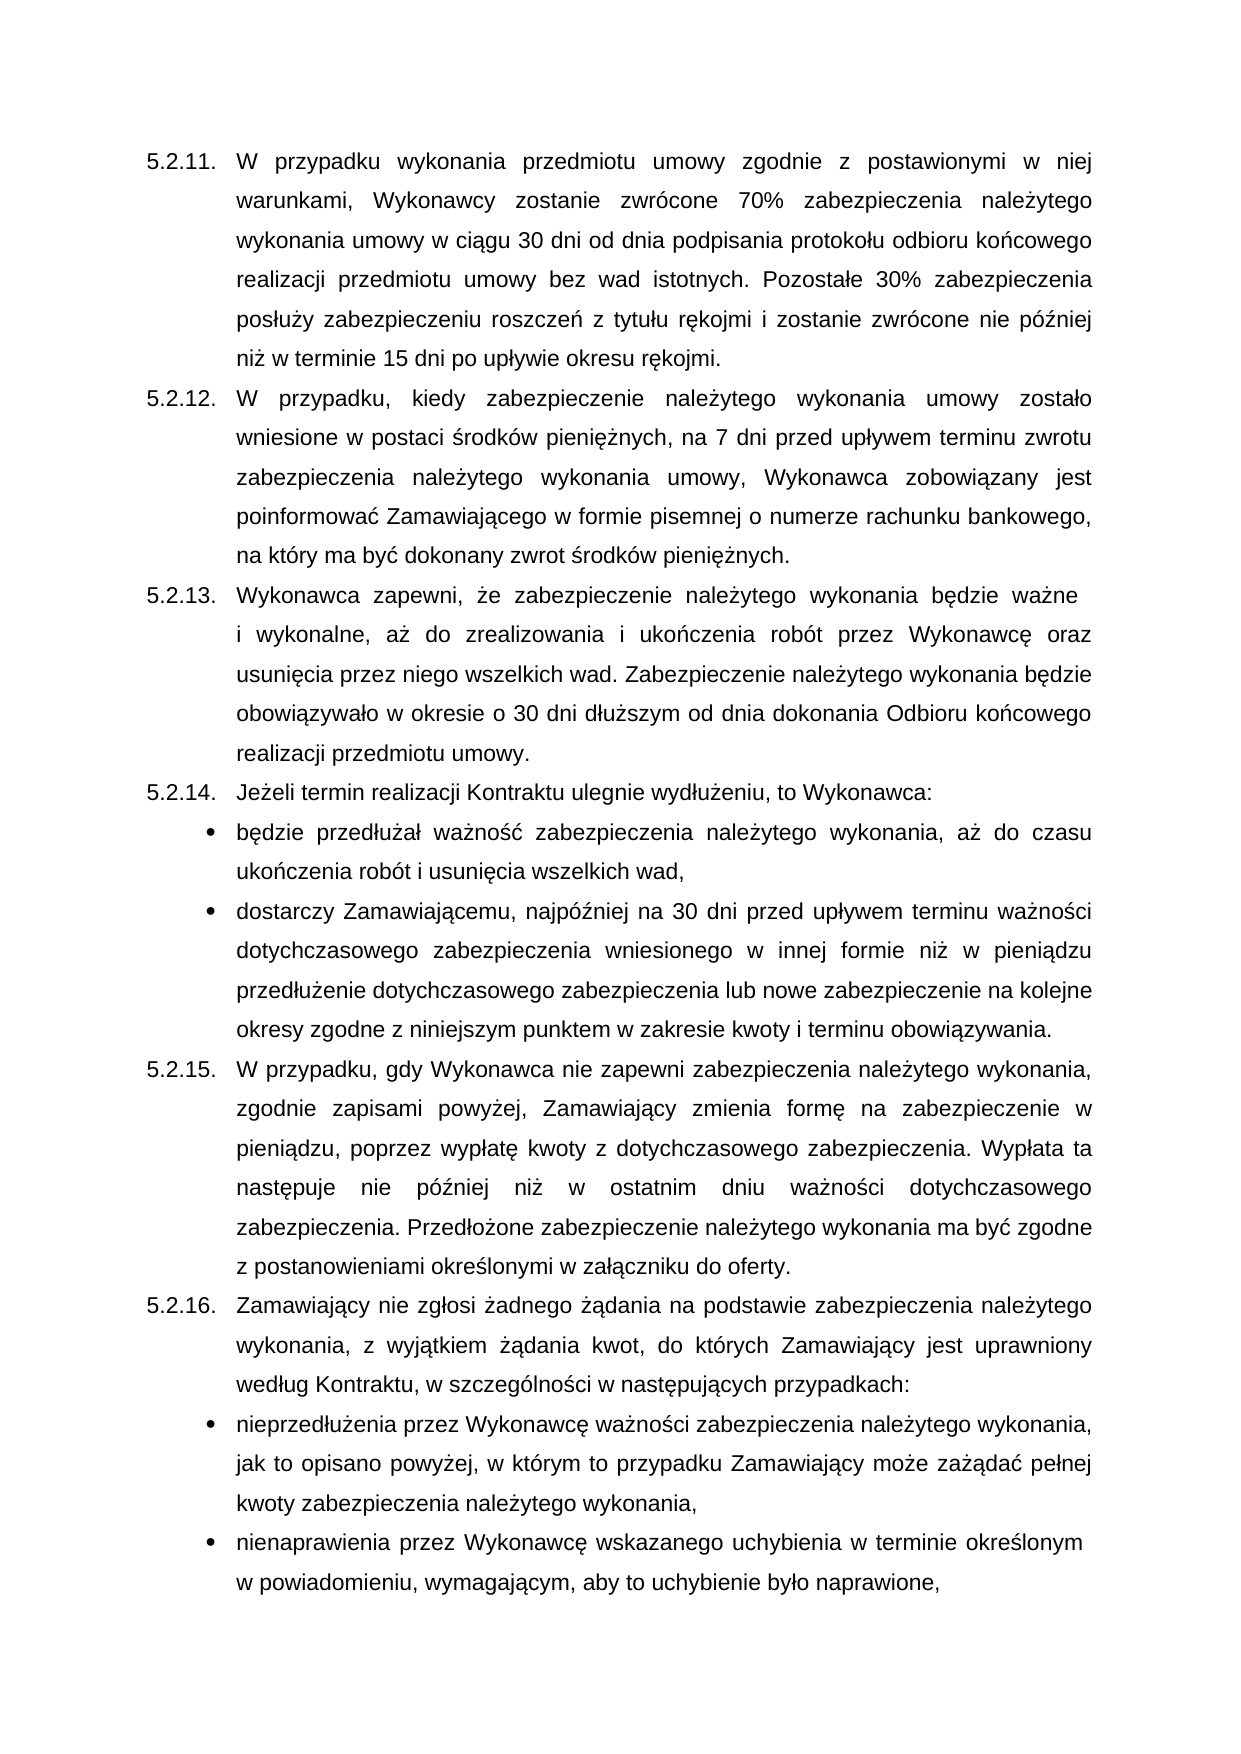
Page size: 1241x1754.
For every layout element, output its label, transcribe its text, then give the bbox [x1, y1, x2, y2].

list Jeżeli termin realizacji Kontraktu ulegnie wydłużeniu, to Wykonawca: [146, 779, 1093, 806]
list W przypadku, kiedy zabezpieczenie należytego wykonania umowy zostało wniesione w postaci środków pieniężnych, na 7 dni przed upływem terminu zwrotu zabezpieczenia należytego wykonania umowy, Wykonawca zobowiązany jest poinformować Zamawiającego w formie pisemnej o numerze rachunku bankowego, na który ma być dokonany zwrot środków pieniężnych. [146, 384, 1093, 569]
list dostarczy Zamawiającemu, najpóźniej na 30 dni przed upływem terminu ważności dotychczasowego zabezpieczenia wniesionego w innej formie niż w pieniądzu przedłużenie dotychczasowego zabezpieczenia lub nowe zabezpieczenie na kolejne okresy zgodne z niniejszym punktem w zakresie kwoty i terminu obowiązywania. [207, 898, 1093, 1042]
list nienaprawienia przez Wykonawcę wskazanego uchybienia w terminie określonym w powiadomieniu, wymagającym, aby to uchybienie było naprawione, [207, 1529, 1093, 1595]
list nieprzedłużenia przez Wykonawcę ważności zabezpieczenia należytego wykonania, jak to opisano powyżej, w którym to przypadku Zamawiający może zażądać pełnej kwoty zabezpieczenia należytego wykonania, [207, 1411, 1093, 1516]
list Wykonawca zapewni, że zabezpieczenie należytego wykonania będzie ważne i wykonalne, aż do zrealizowania i ukończenia robót przez Wykonawcę oraz usunięcia przez niego wszelkich wad. Zabezpieczenie należytego wykonania będzie obowiązywało w okresie o 30 dni dłuższym od dnia dokonania Odbioru końcowego realizacji przedmiotu umowy. [146, 582, 1093, 766]
list Zamawiający nie zgłosi żadnego żądania na podstawie zabezpieczenia należytego wykonania, z wyjątkiem żądania kwot, do których Zamawiający jest uprawniony według Kontraktu, w szczególności w następujących przypadkach: [146, 1292, 1093, 1398]
list W przypadku, gdy Wykonawca nie zapewni zabezpieczenia należytego wykonania, zgodnie zapisami powyżej, Zamawiający zmienia formę na zabezpieczenie w pieniądzu, poprzez wypłatę kwoty z dotychczasowego zabezpieczenia. Wypłata ta następuje nie później niż w ostatnim dniu ważności dotychczasowego zabezpieczenia. Przedłożone zabezpieczenie należytego wykonania ma być zgodne z postanowieniami określonymi w załączniku do oferty. [146, 1056, 1093, 1279]
list W przypadku wykonania przedmiotu umowy zgodnie z postawionymi w niej warunkami, Wykonawcy zostanie zwrócone 70% zabezpieczenia należytego wykonania umowy w ciągu 30 dni od dnia podpisania protokołu odbioru końcowego realizacji przedmiotu umowy bez wad istotnych. Pozostałe 30% zabezpieczenia posłuży zabezpieczeniu roszczeń z tytułu rękojmi i zostanie zwrócone nie później niż w terminie 15 dni po upływie okresu rękojmi. [146, 148, 1093, 371]
list będzie przedłużał ważność zabezpieczenia należytego wykonania, aż do czasu ukończenia robót i usunięcia wszelkich wad, [207, 819, 1093, 884]
